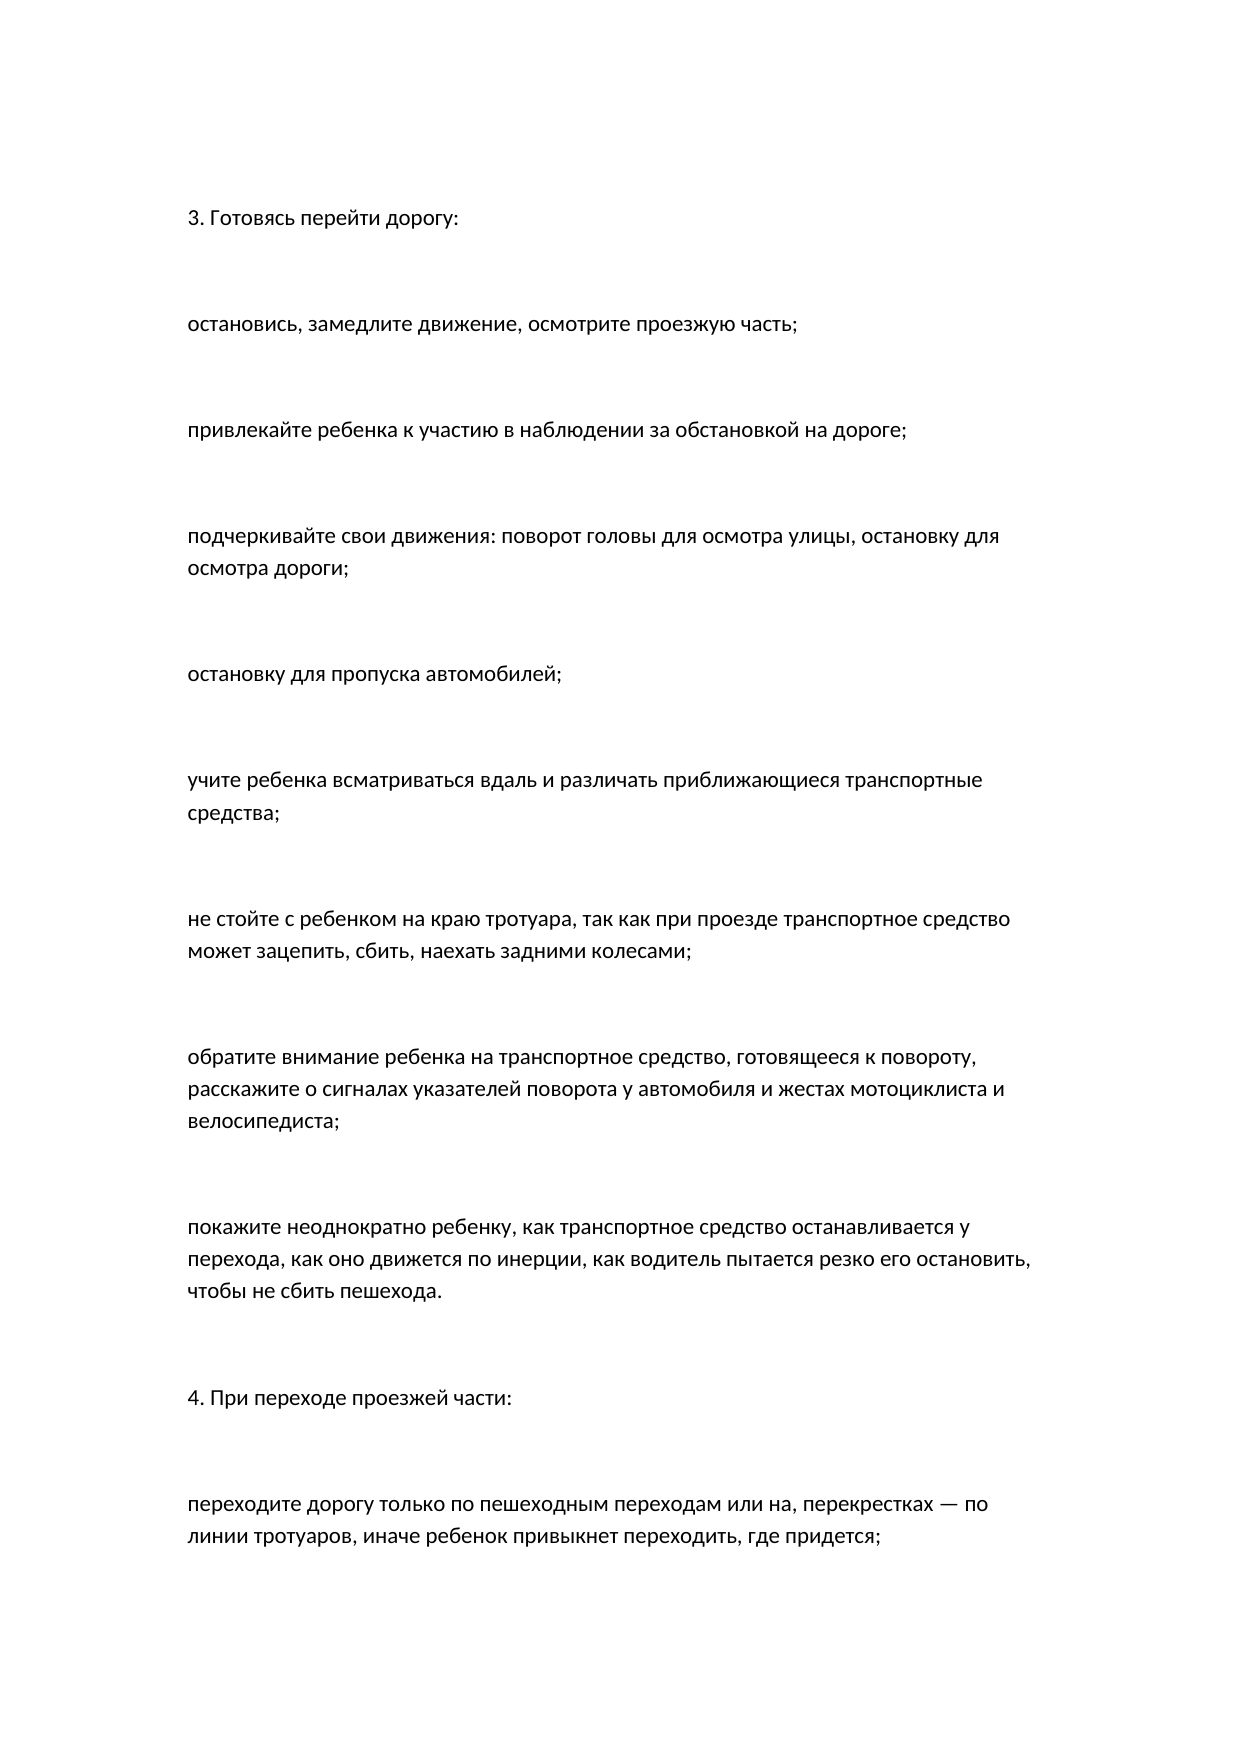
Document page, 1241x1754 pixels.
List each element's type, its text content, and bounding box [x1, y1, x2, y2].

text 3. Готовясь перейти дорогу: [187, 203, 1053, 231]
text подчеркивайте свои движения: поворот головы для осмотра улицы, остановку для осмотра дороги; [187, 521, 1053, 581]
text не стойте с ребенком на краю тротуара, так как при проезде транспортное средство может зацепить, сбить, наехать задними колесами; [187, 904, 1053, 964]
text остановись, замедлите движение, осмотрите проезжую часть; [187, 309, 1053, 337]
text привлекайте ребенка к участию в наблюдении за обстановкой на дороге; [187, 415, 1053, 443]
text переходите дорогу только по пешеходным переходам или на, перекрестках — по линии тротуаров, иначе ребенок привыкнет переходить, где придется; [187, 1489, 1053, 1549]
text покажите неоднократно ребенку, как транспортное средство останавливается у перехода, как оно движется по инерции, как водитель пытается резко его остановить, чтобы не сбить пешехода. [187, 1212, 1053, 1305]
text 4. При переходе проезжей части: [187, 1383, 1053, 1411]
text учите ребенка всматриваться вдаль и различать приближающиеся транспортные средства; [187, 765, 1053, 826]
text остановку для пропуска автомобилей; [187, 659, 1053, 687]
text обратите внимание ребенка на транспортное средство, готовящееся к повороту, расскажите о сигналах указателей поворота у автомобиля и жестах мотоциклиста и велосипедиста; [187, 1042, 1053, 1134]
